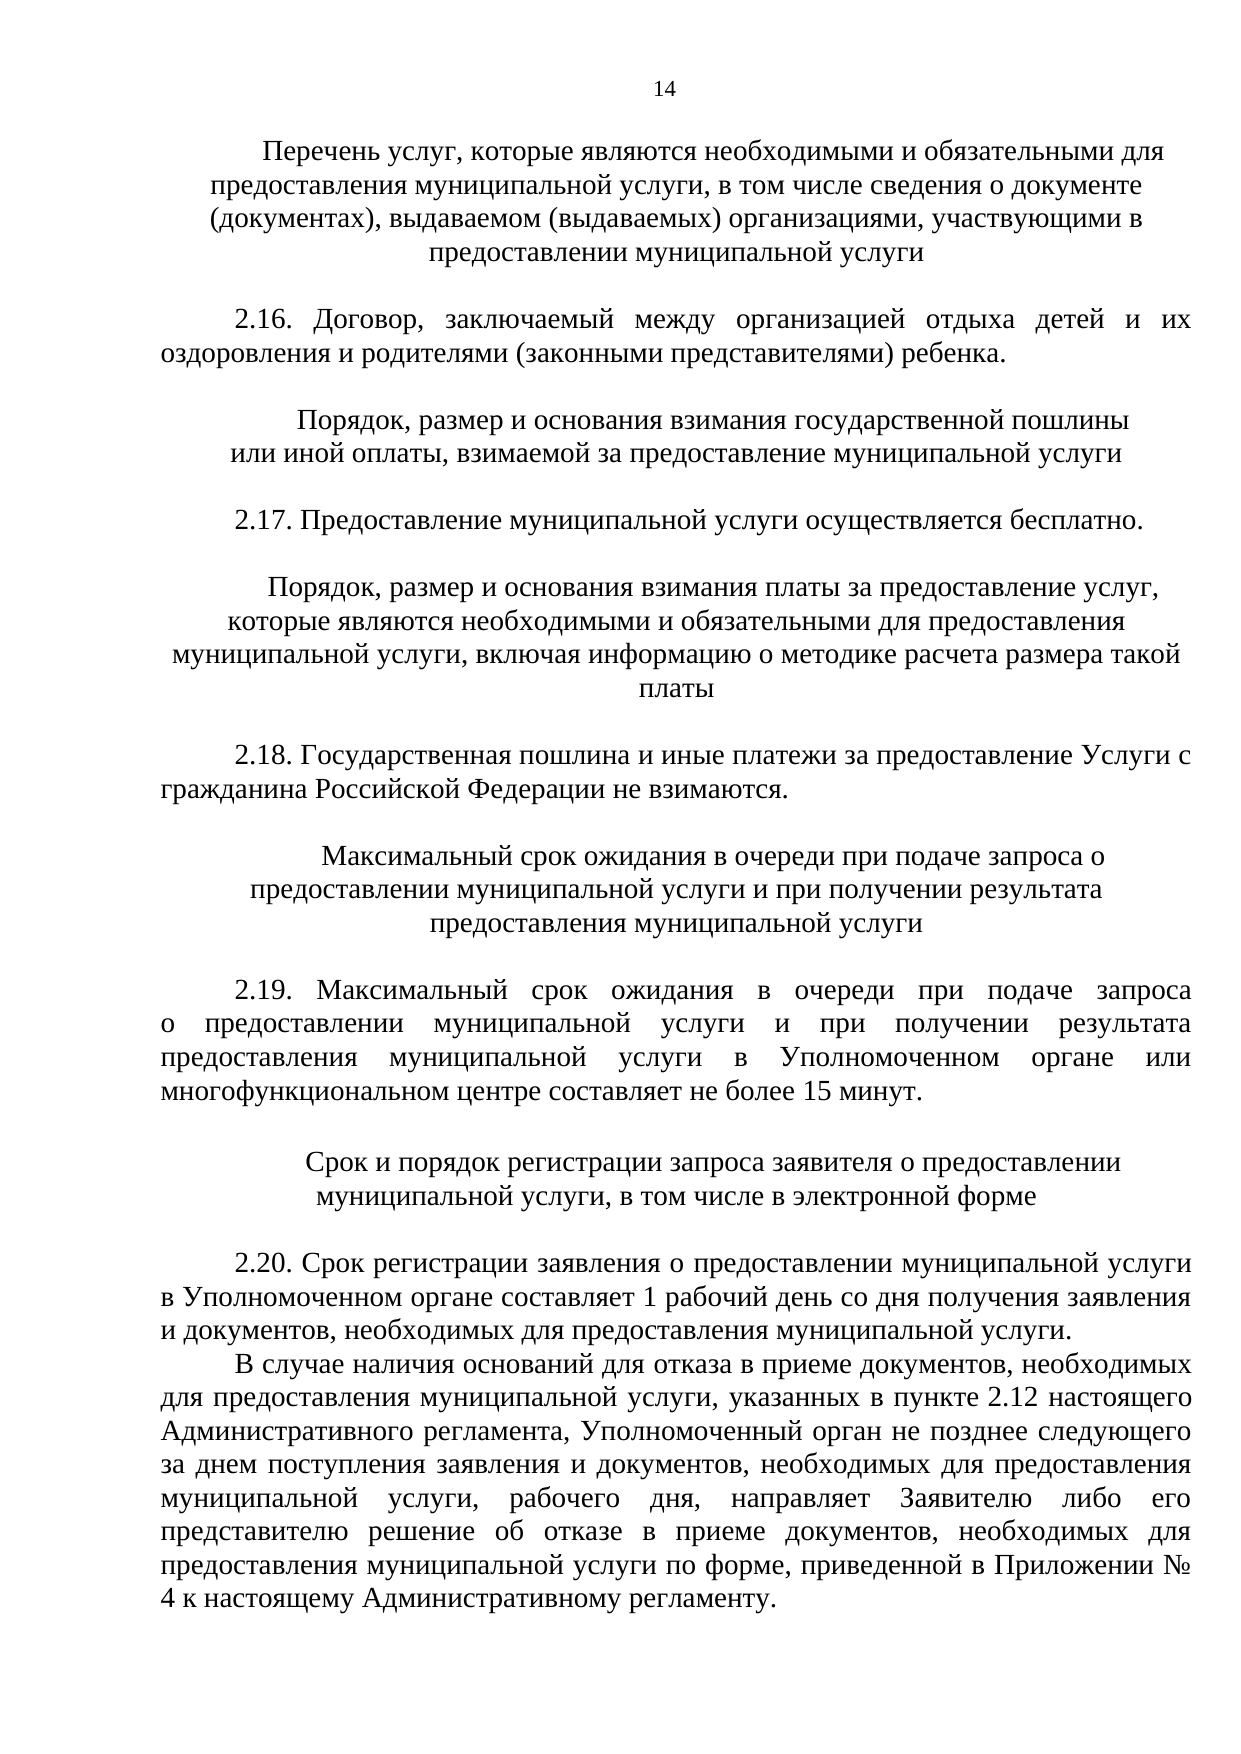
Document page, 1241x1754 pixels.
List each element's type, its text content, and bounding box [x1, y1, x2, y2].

text 2.17. Предоставление муниципальной услуги осуществляется бесплатно. [160, 502, 1192, 536]
text 2.18. Государственная пошлина и иные платежи за предоставление Услуги с гражданина Российской Федерации не взимаются. [160, 737, 1192, 804]
text Перечень услуг, которые являются необходимыми и обязательными для предоставления муниципальной услуги, в том числе сведения о документе (документах), выдаваемом (выдаваемых) организациями, участвующими в предоставлении муниципальной услуги [160, 133, 1192, 268]
text Порядок, размер и основания взимания платы за предоставление услуг, которые являются необходимыми и обязательными для предоставления муниципальной услуги, включая информацию о методике расчета размера такой платы [160, 569, 1192, 704]
text Порядок, размер и основания взимания государственной пошлины или иной оплаты, взимаемой за предоставление муниципальной услуги [160, 402, 1192, 469]
text 2.19. Максимальный срок ожидания в очереди при подаче запроса о предоставлении муниципальной услуги и при получении результата предоставления муниципальной услуги в Уполномоченном органе или многофункциональном центре составляет не более 15 минут. [160, 972, 1192, 1106]
text Максимальный срок ожидания в очереди при подаче запроса о предоставлении муниципальной услуги и при получении результата предоставления муниципальной услуги [160, 838, 1192, 938]
text 2.16. Договор, заключаемый между организацией отдыха детей и их оздоровления и родителями (законными представителями) ребенка. [160, 301, 1192, 368]
text В случае наличия оснований для отказа в приеме документов, необходимых для предоставления муниципальной услуги, указанных в пункте 2.12 настоящего Административного регламента, Уполномоченный орган не позднее следующего за днем поступления заявления и документов, необходимых для предоставления муниципальной услуги, рабочего дня, направляет Заявителю либо его представителю решение об отказе в приеме документов, необходимых для предоставления муниципальной услуги по форме, приведенной в Приложении № 4 к настоящему Административному регламенту. [160, 1346, 1192, 1614]
text 2.20. Срок регистрации заявления о предоставлении муниципальной услуги в Уполномоченном органе составляет 1 рабочий день со дня получения заявления и документов, необходимых для предоставления муниципальной услуги. [160, 1245, 1192, 1346]
text Срок и порядок регистрации запроса заявителя о предоставлении муниципальной услуги, в том числе в электронной форме [160, 1144, 1192, 1212]
